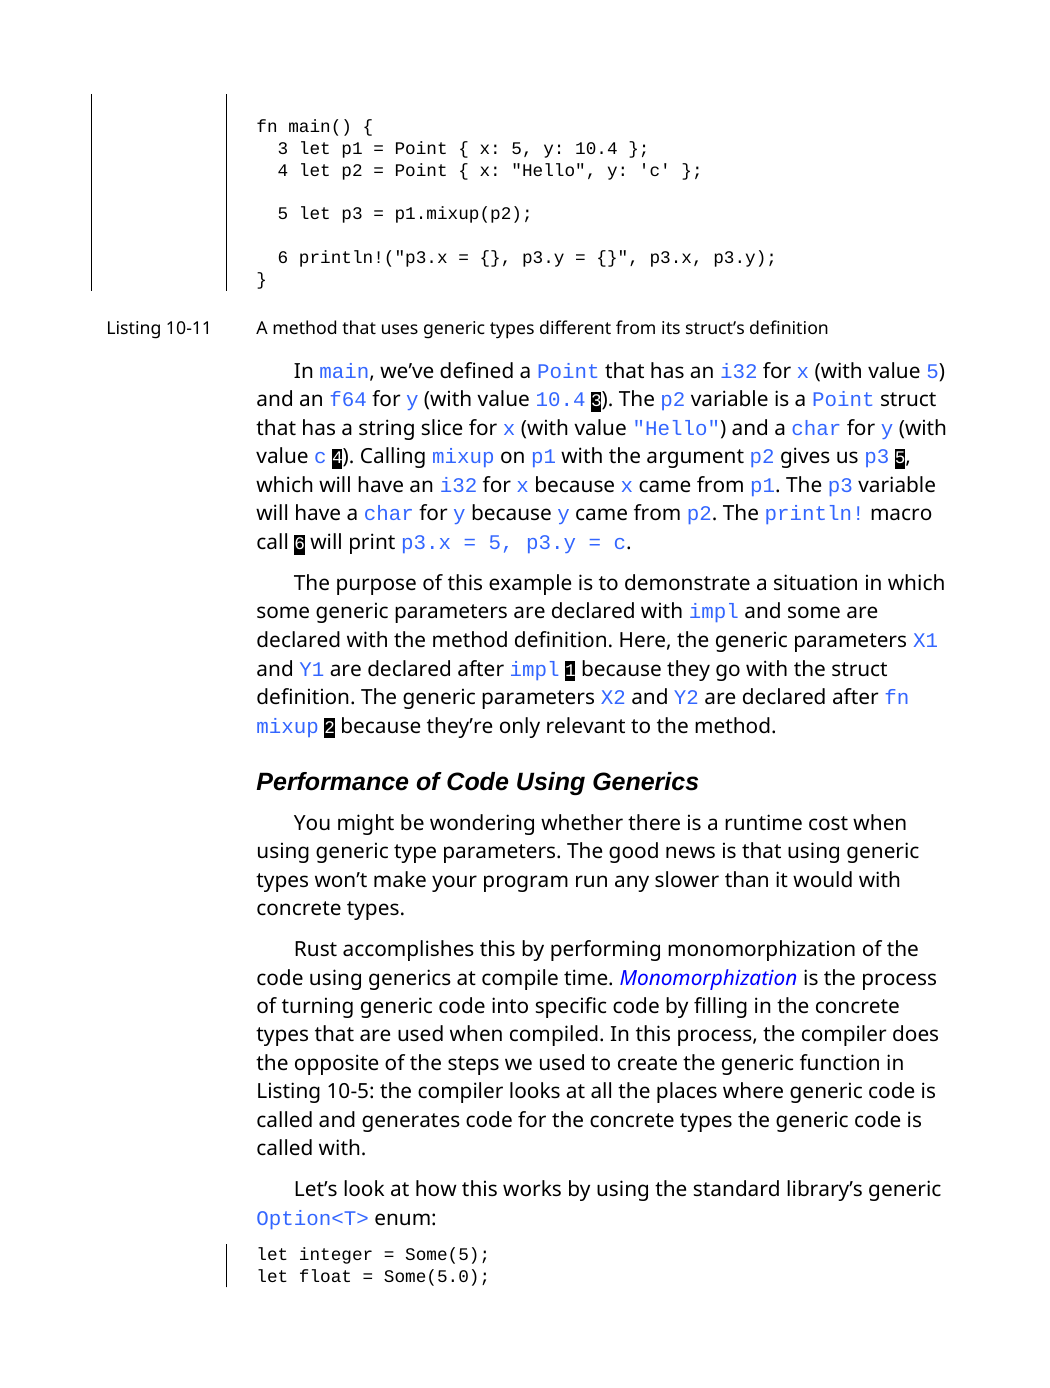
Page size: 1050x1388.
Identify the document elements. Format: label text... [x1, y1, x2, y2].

text fn main() { [227, 116, 950, 137]
text } [227, 269, 950, 291]
text Rust accomplishes this by performing monomorphization of the code using generics at compile time. Monomorphization is the process of turning generic code into specific code by filling in the concrete types that are used when compiled. In this process, the compiler does the opposite of the steps we used to create the generic function in Listing 10-5: the compiler looks at all the places where generic code is called and generates code for the concrete types the generic code is called with. [256, 934, 950, 1162]
text The purpose of this example is to demonstrate a situation in which some generic parameters are declared with impl and some are declared with the method definition. Here, the generic parameters X1 and Y1 are declared after impl 1 because they go with the struct definition. The generic parameters X2 and Y2 are declared after fn mixup 2 because they’re only relevant to the method. [256, 568, 950, 739]
text 4 let p2 = Point { x: "Hello", y: 'c' }; [227, 159, 950, 181]
text Let’s look at how this works by using the standard library’s generic Option<T> enum: [256, 1174, 950, 1231]
text 5 let p3 = p1.mixup(p2); [227, 203, 950, 225]
text 6 println!("p3.x = {}, p3.y = {}", p3.x, p3.y); [227, 247, 950, 269]
text You might be wondering whether there is a runtime cost when using generic type parameters. The good news is that using generic types won’t make your program run any slower than it would with concrete types. [256, 808, 950, 922]
list A method that uses generic types different from its struct’s definition [106, 316, 950, 340]
text let integer = Some(5); [227, 1244, 950, 1266]
text let float = Some(5.0); [227, 1266, 950, 1287]
text 3 let p1 = Point { x: 5, y: 10.4 }; [227, 137, 950, 159]
text Performance of Code Using Generics [256, 764, 950, 796]
text In main, we’ve defined a Point that has an i32 for x (with value 5) and an f64 for y (with value 10.4 3). The p2 variable is a Point struct that has a string slice for x (with value "Hello") and a char for y (with value c 4). Calling mixup on p1 with the argument p2 gives us p3 5, which will have an i32 for x because x came from p1. The p3 variable will have a char for y because y came from p2. The println! macro call 6 will print p3.x = 5, p3.y = c. [256, 356, 950, 556]
